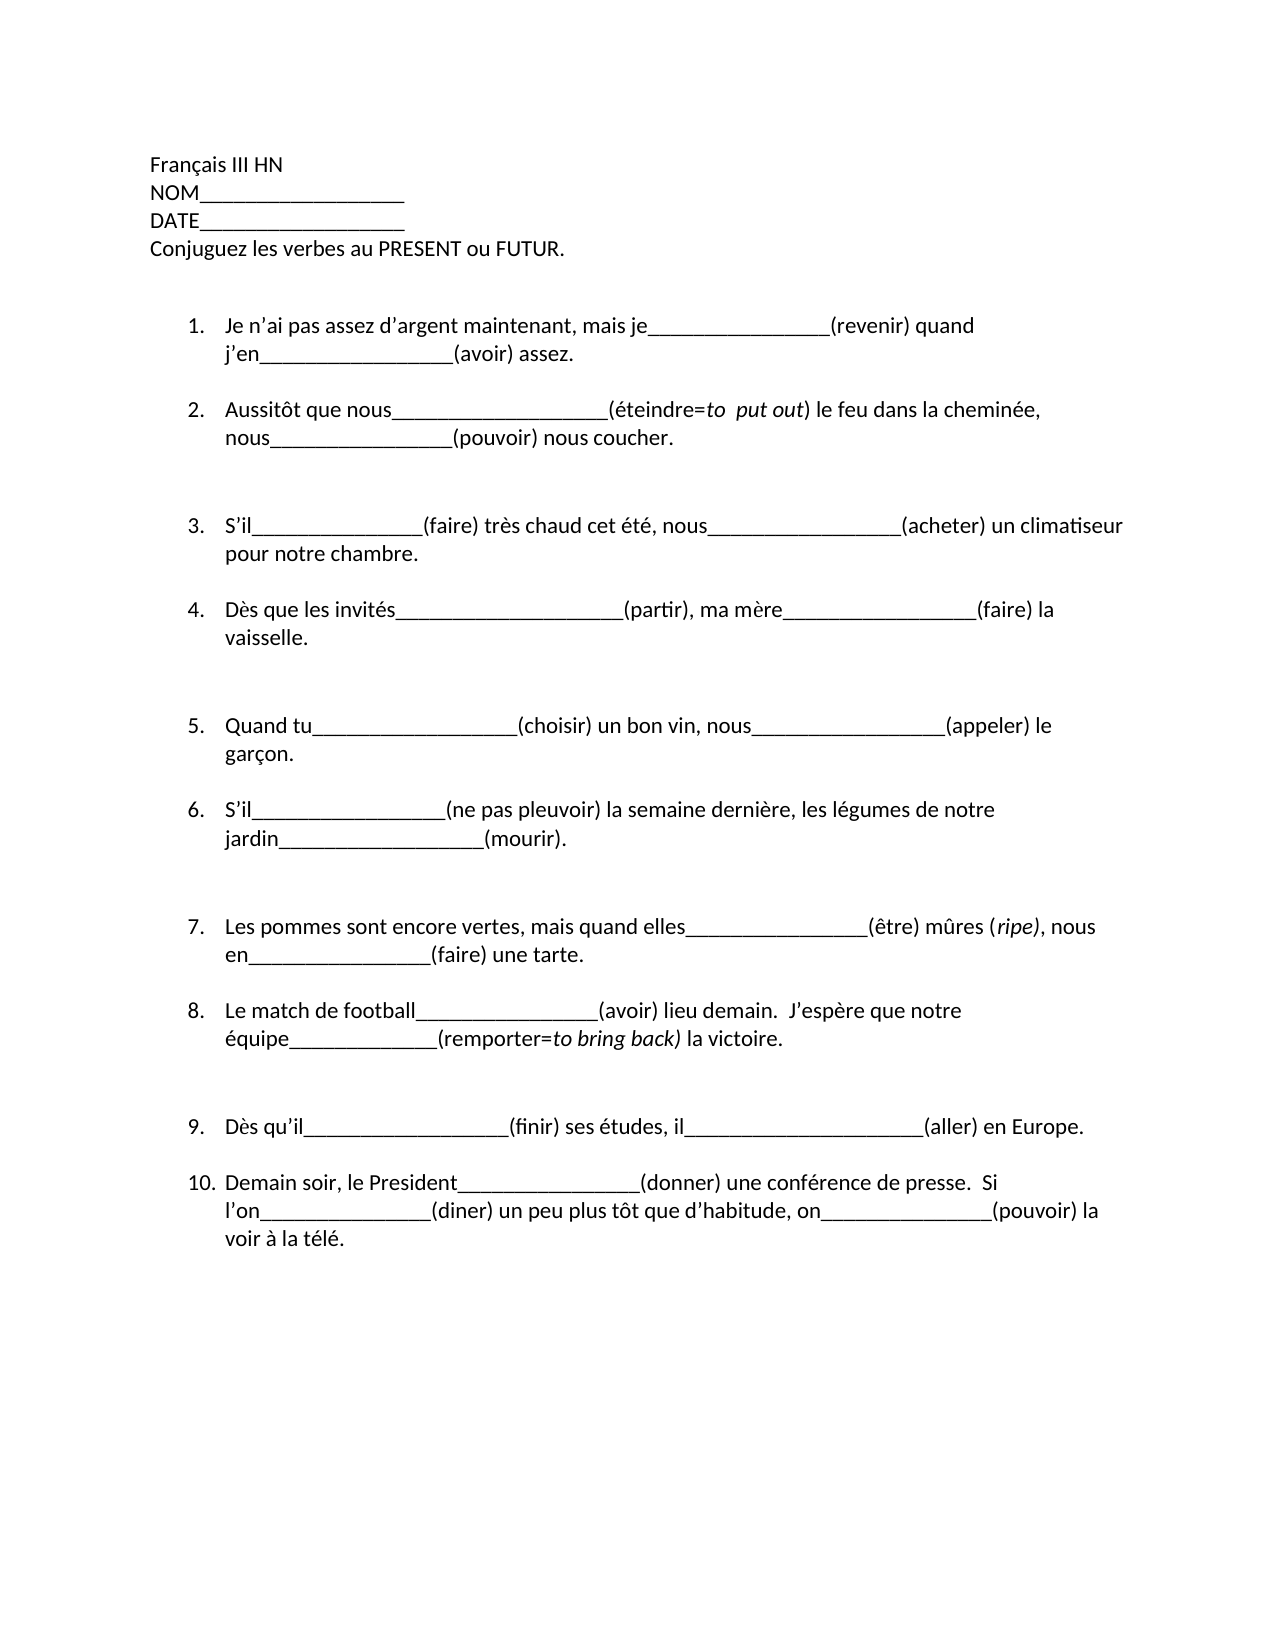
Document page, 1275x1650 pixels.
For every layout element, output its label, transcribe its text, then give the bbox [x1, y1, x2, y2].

list S’il_______________(faire) très chaud cet été, nous_________________(acheter) un climatiseur pour notre chambre. [187, 511, 1125, 567]
list Les pommes sont encore vertes, mais quand elles________________(être) mûres (ripe), nous en________________(faire) une tarte. [187, 912, 1125, 968]
list Quand tu__________________(choisir) un bon vin, nous_________________(appeler) le garçon. [187, 712, 1125, 768]
list S’il_________________(ne pas pleuvoir) la semaine dernière, les légumes de notre jardin__________________(mourir). [187, 796, 1125, 852]
list Je n’ai pas assez d’argent maintenant, mais je________________(revenir) quand j’en_________________(avoir) assez. [187, 311, 1125, 367]
text Français III HN NOM__________________ [150, 150, 1125, 206]
text DATE__________________ [150, 206, 1125, 234]
list Le match de football________________(avoir) lieu demain. J’espère que notre équipe_____________(remporter=to bring back) la victoire. [187, 996, 1125, 1052]
list Dès qu’il__________________(finir) ses études, il_____________________(aller) en Europe. [187, 1112, 1125, 1140]
list Demain soir, le President________________(donner) une conférence de presse. Si l’on_______________(diner) un peu plus tôt que d’habitude, on_______________(pouvoir) la voir à la télé. [187, 1168, 1125, 1252]
list Aussitôt que nous___________________(éteindre=to put out) le feu dans la cheminée, nous________________(pouvoir) nous coucher. [187, 395, 1125, 451]
list Dès que les invités____________________(partir), ma mère_________________(faire) la vaisselle. [187, 595, 1125, 651]
text Conjuguez les verbes au PRESENT ou FUTUR. [150, 234, 1125, 262]
